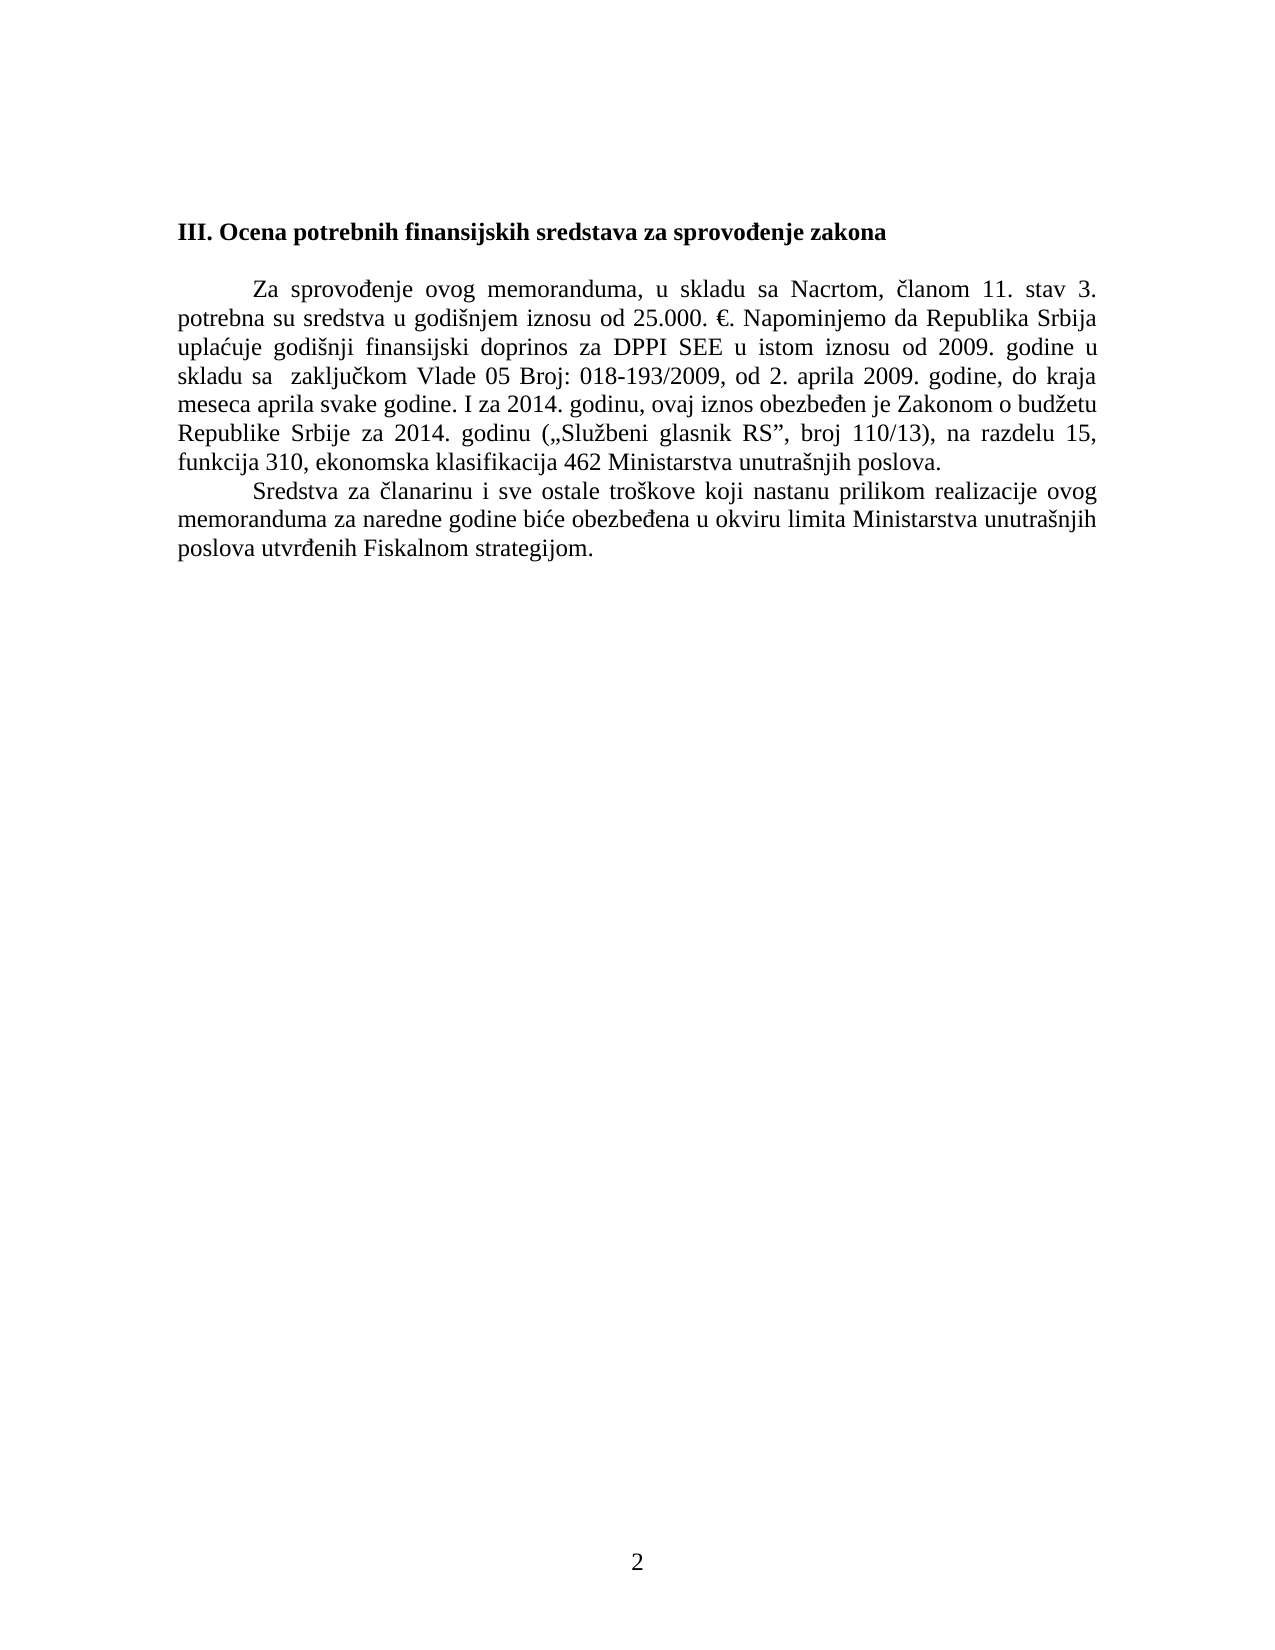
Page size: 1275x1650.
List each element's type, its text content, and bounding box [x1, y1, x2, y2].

text III. Ocena potrebnih finansijskih sredstava za sprovođenje zakona [177, 217, 1098, 246]
text Za sprovođenje ovog memoranduma, u skladu sa Nacrtom, članom 11. stav 3. potrebna su sredstva u godišnjem iznosu od 25.000. €. Napominjemo da Republika Srbija uplaćuje godišnji finansijski doprinos za DPPI SEE u istom iznosu od 2009. godine u skladu sa zaključkom Vlade 05 Broj: 018-193/2009, od 2. aprila 2009. godine, do kraja meseca aprila svake godine. I za 2014. godinu, ovaj iznos obezbeđen je Zakonom o budžetu Republike Srbije za 2014. godinu („Službeni glasnik RS”, broj 110/13), na razdelu 15, funkcija 310, ekonomska klasifikacija 462 Ministarstva unutrašnjih poslova. [177, 274, 1098, 476]
text Sredstva za članarinu i sve ostale troškove koji nastanu prilikom realizacije ovog memoranduma za naredne godine biće obezbeđena u okviru limita Ministarstva unutrašnjih poslova utvrđenih Fiskalnom strategijom. [177, 476, 1098, 562]
